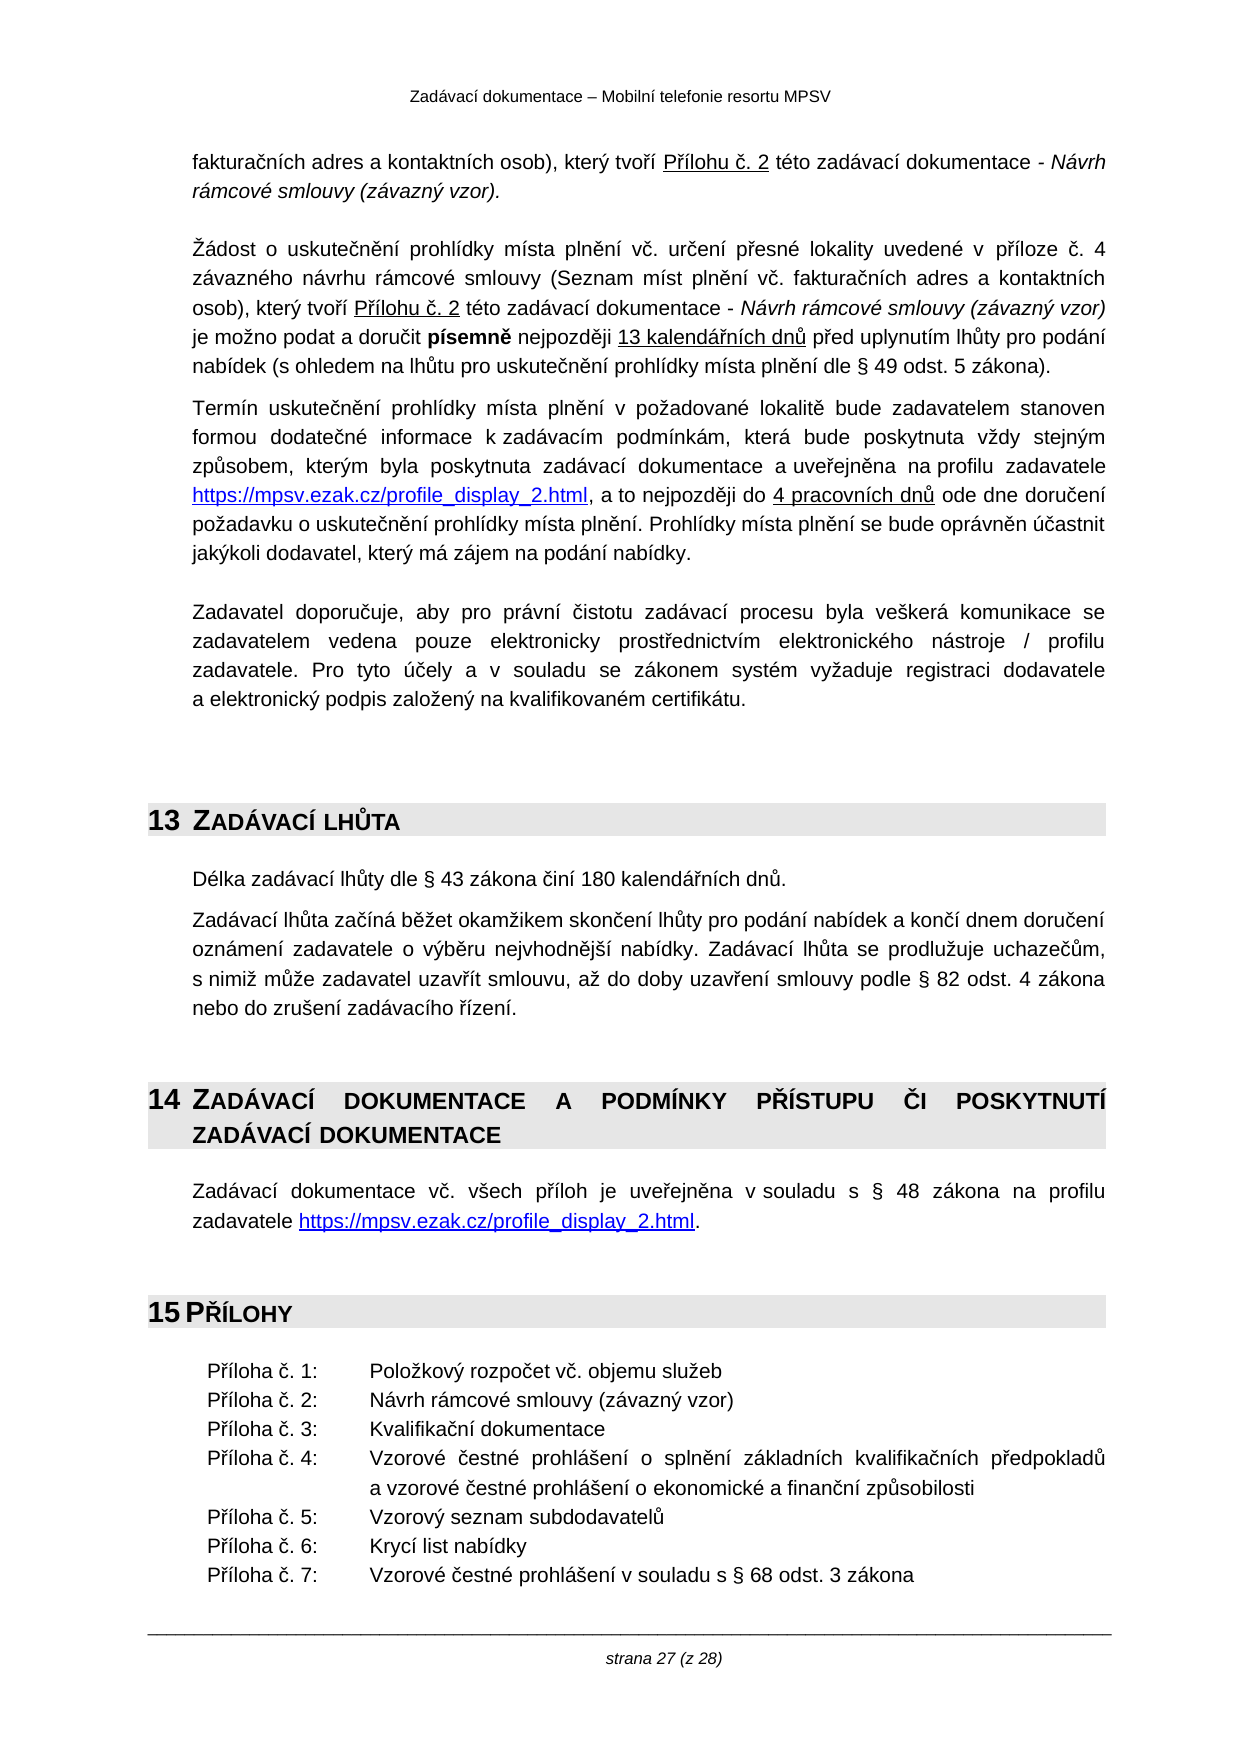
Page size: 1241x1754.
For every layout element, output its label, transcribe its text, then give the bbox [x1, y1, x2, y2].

text Příloha č. 4: Vzorové čestné prohlášení o splnění základních kvalifikačních předpokladů a vzorové čestné prohlášení o ekonomické a finanční způsobilosti [207, 1441, 1106, 1499]
text Příloha č. 5: Vzorový seznam subdodavatelů [207, 1499, 1106, 1528]
text Zadavatel doporučuje, aby pro právní čistotu zadávací procesu byla veškerá komunikace se zadavatelem vedena pouze elektronicky prostřednictvím elektronického nástroje / profilu zadavatele. Pro tyto účely a v souladu se zákonem systém vyžaduje registraci dodavatele a elektronický podpis založený na kvalifikovaném certifikátu. [192, 594, 1106, 711]
text Žádost o uskutečnění prohlídky místa plnění vč. určení přesné lokality uvedené v příloze č. 4 závazného návrhu rámcové smlouvy (Seznam míst plnění vč. fakturačních adres a kontaktních osob), který tvoří Přílohu č. 2 této zadávací dokumentace - Návrh rámcové smlouvy (závazný vzor) je možno podat a doručit písemně nejpozději 13 kalendářních dnů před uplynutím lhůty pro podání nabídek (s ohledem na lhůtu pro uskutečnění prohlídky místa plnění dle § 49 odst. 5 zákona). [192, 232, 1106, 378]
subtitle Zadávací lhůta [148, 803, 1106, 836]
subtitle Zadávací dokumentace a podmínky přístupu či poskytnutí zadávací dokumentace [148, 1082, 1106, 1149]
subtitle Přílohy [148, 1295, 1106, 1328]
text Příloha č. 3: Kvalifikační dokumentace [207, 1412, 1106, 1441]
text Zadávací lhůta začíná běžet okamžikem skončení lhůty pro podání nabídek a končí dnem doručení oznámení zadavatele o výběru nejvhodnější nabídky. Zadávací lhůta se prodlužuje uchazečům, s nimiž může zadavatel uzavřít smlouvu, až do doby uzavření smlouvy podle § 82 odst. 4 zákona nebo do zrušení zadávacího řízení. [192, 903, 1106, 1019]
text Termín uskutečnění prohlídky místa plnění v požadované lokalitě bude zadavatelem stanoven formou dodatečné informace k zadávacím podmínkám, která bude poskytnuta vždy stejným způsobem, kterým byla poskytnuta zadávací dokumentace a uveřejněna na profilu zadavatele https://mpsv.ezak.cz/profile_display_2.html, a to nejpozději do 4 pracovních dnů ode dne doručení požadavku o uskutečnění prohlídky místa plnění. Prohlídky místa plnění se bude oprávněn účastnit jakýkoli dodavatel, který má zájem na podání nabídky. [192, 390, 1106, 565]
text Délka zadávací lhůty dle § 43 zákona činí 180 kalendářních dnů. [192, 861, 1106, 890]
text Příloha č. 1: Položkový rozpočet vč. objemu služeb [207, 1353, 1106, 1383]
text Zadávací dokumentace vč. všech příloh je uveřejněna v souladu s § 48 zákona na profilu zadavatele https://mpsv.ezak.cz/profile_display_2.html. [192, 1174, 1106, 1232]
text Příloha č. 6: Krycí list nabídky [207, 1528, 1106, 1558]
text Příloha č. 2: Návrh rámcové smlouvy (závazný vzor) [207, 1383, 1106, 1412]
text Příloha č. 7: Vzorové čestné prohlášení v souladu s § 68 odst. 3 zákona [207, 1558, 1106, 1587]
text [192, 144, 1106, 203]
